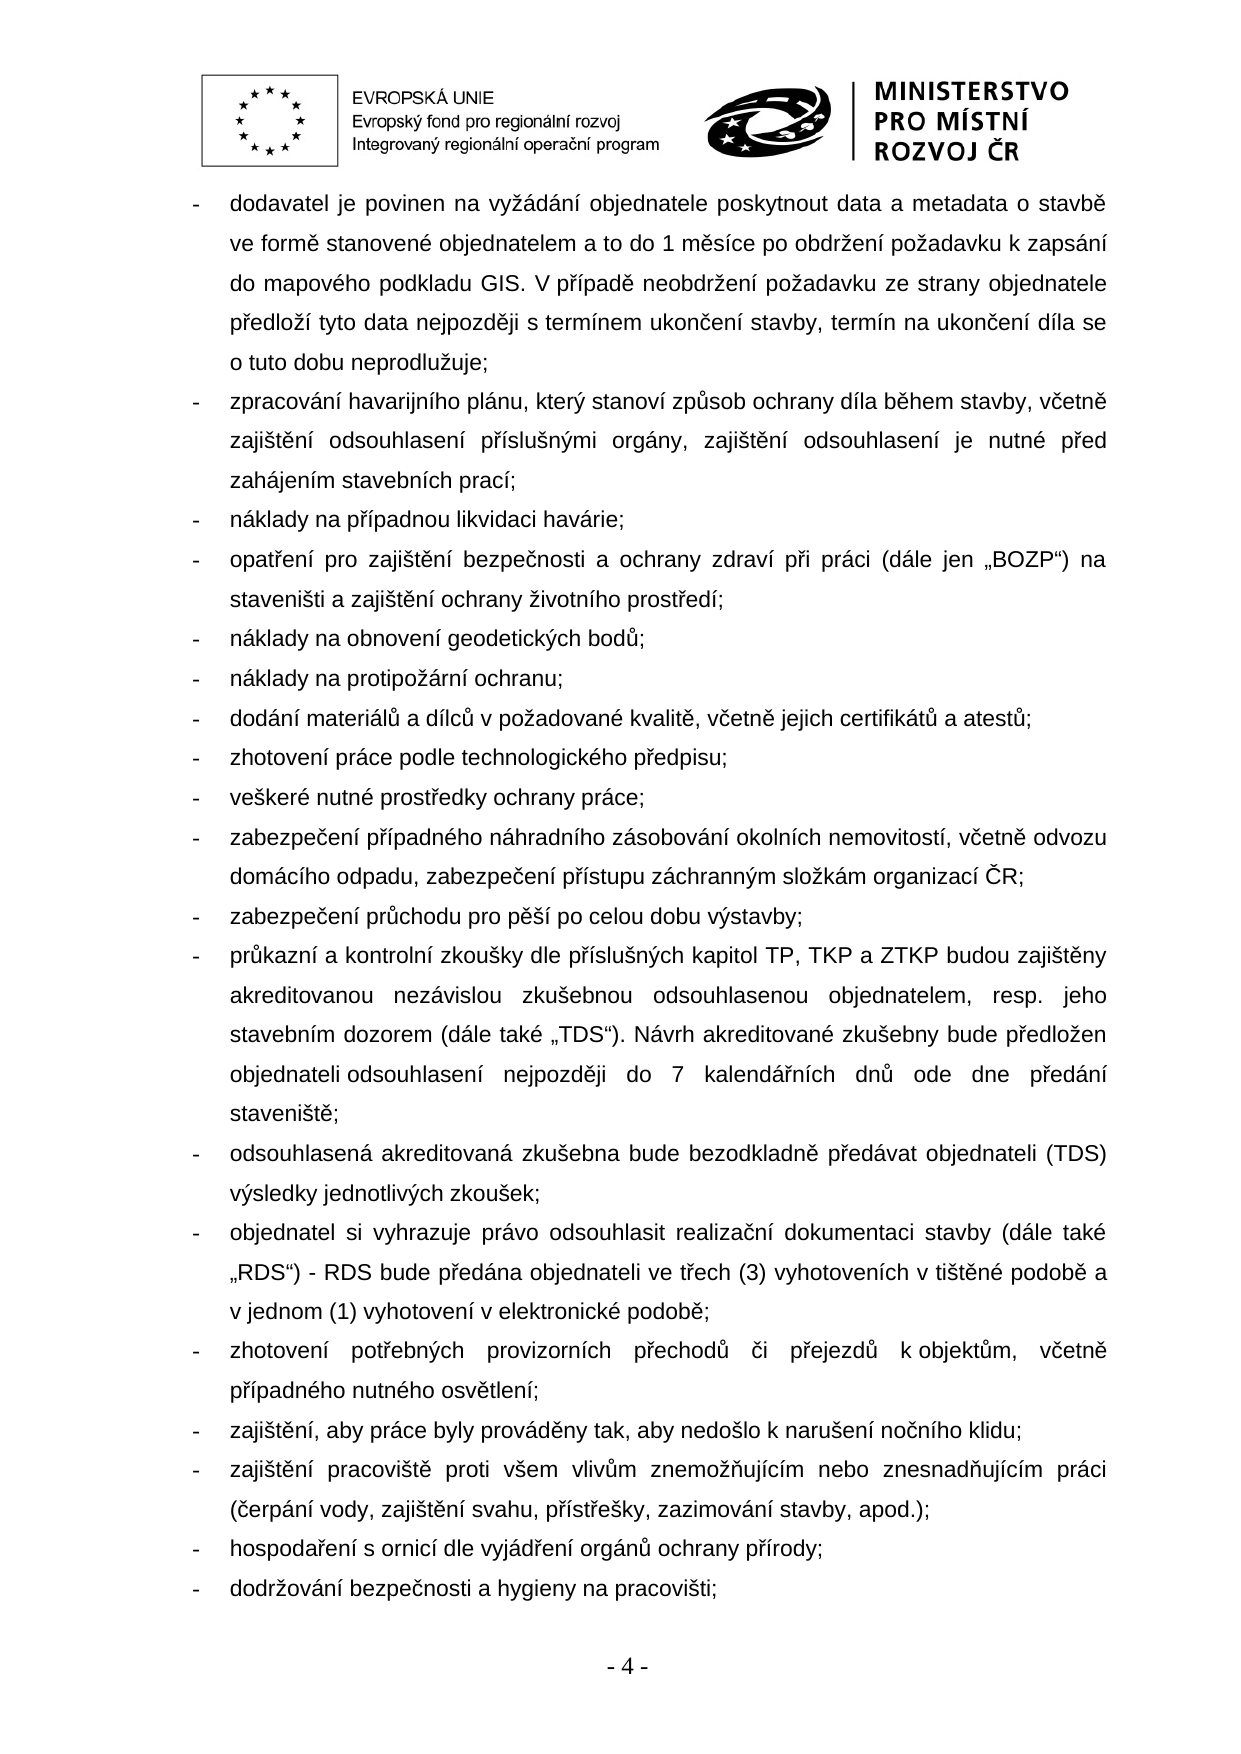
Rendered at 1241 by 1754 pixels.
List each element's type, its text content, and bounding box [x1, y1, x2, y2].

list náklady na obnovení geodetických bodů; [192, 625, 1107, 652]
list zajištění, aby práce byly prováděny tak, aby nedošlo k narušení nočního klidu; [192, 1417, 1107, 1443]
list opatření pro zajištění bezpečnosti a ochrany zdraví při práci (dále jen „BOZP“) na staveništi a zajištění ochrany životního prostředí; [192, 546, 1107, 612]
list dodání materiálů a dílců v požadované kvalitě, včetně jejich certifikátů a atestů; [192, 704, 1107, 731]
list náklady na případnou likvidaci havárie; [192, 506, 1107, 533]
picture [158, 44, 1097, 191]
list zabezpečení průchodu pro pěší po celou dobu výstavby; [192, 903, 1107, 929]
list dodržování bezpečnosti a hygieny na pracovišti; [192, 1575, 1107, 1601]
list náklady na protipožární ochranu; [192, 665, 1107, 691]
list objednatel si vyhrazuje právo odsouhlasit realizační dokumentaci stavby (dále také „RDS“) - RDS bude předána objednateli ve třech (3) vyhotoveních v tištěné podobě a v jednom (1) vyhotovení v elektronické podobě; [192, 1219, 1107, 1324]
list zhotovení potřebných provizorních přechodů či přejezdů k objektům, včetně případného nutného osvětlení; [192, 1337, 1107, 1403]
list dodavatel je povinen na vyžádání objednatele poskytnout data a metadata o stavbě ve formě stanovené objednatelem a to do 1 měsíce po obdržení požadavku k zapsání do mapového podkladu GIS. V případě neobdržení požadavku ze strany objednatele předloží tyto data nejpozději s termínem ukončení stavby, termín na ukončení díla se o tuto dobu neprodlužuje; [192, 190, 1107, 375]
list hospodaření s ornicí dle vyjádření orgánů ochrany přírody; [192, 1535, 1107, 1562]
list zabezpečení případného náhradního zásobování okolních nemovitostí, včetně odvozu domácího odpadu, zabezpečení přístupu záchranným složkám organizací ČR; [192, 824, 1107, 889]
list průkazní a kontrolní zkoušky dle příslušných kapitol TP, TKP a ZTKP budou zajištěny akreditovanou nezávislou zkušebnou odsouhlasenou objednatelem, resp. jeho stavebním dozorem (dále také „TDS“). Návrh akreditované zkušebny bude předložen objednateli odsouhlasení nejpozději do 7 kalendářních dnů ode dne předání staveniště; [192, 942, 1107, 1127]
list zhotovení práce podle technologického předpisu; [192, 744, 1107, 771]
list odsouhlasená akreditovaná zkušebna bude bezodkladně předávat objednateli (TDS) výsledky jednotlivých zkoušek; [192, 1140, 1107, 1206]
list veškeré nutné prostředky ochrany práce; [192, 784, 1107, 810]
list zpracování havarijního plánu, který stanoví způsob ochrany díla během stavby, včetně zajištění odsouhlasení příslušnými orgány, zajištění odsouhlasení je nutné před zahájením stavebních prací; [192, 388, 1107, 493]
list zajištění pracoviště proti všem vlivům znemožňujícím nebo znesnadňujícím práci (čerpání vody, zajištění svahu, přístřešky, zazimování stavby, apod.); [192, 1456, 1107, 1522]
